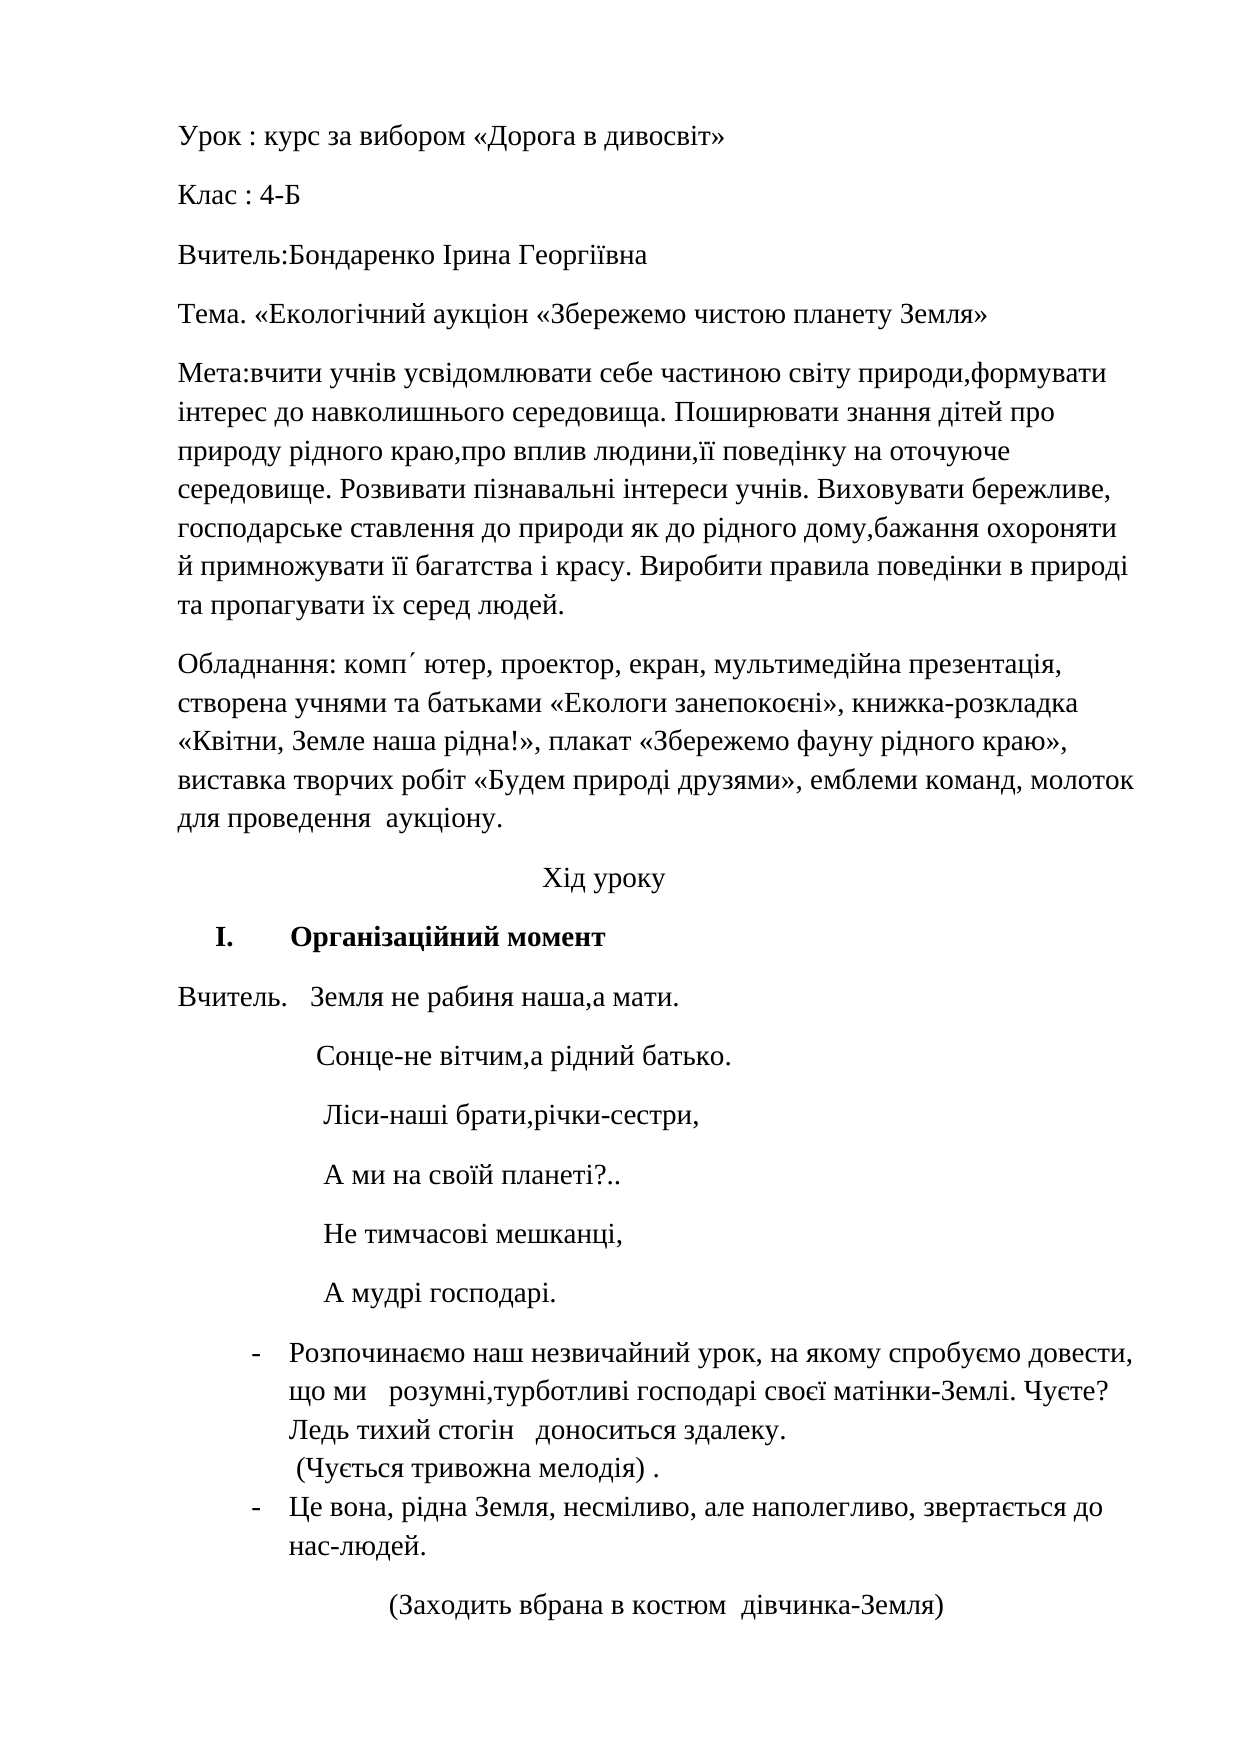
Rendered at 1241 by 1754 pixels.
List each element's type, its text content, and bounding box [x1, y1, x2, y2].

text Мета:вчити учнів усвідомлювати себе частиною світу природи,формувати інтерес до навколишнього середовища. Поширювати знання дітей про природу рідного краю,про вплив людини,її поведінку на оточуюче середовище. Розвивати пізнавальні інтереси учнів. Виховувати бережливе, господарське ставлення до природи як до рідного дому,бажання охороняти й примножувати її багатства і красу. Виробити правила поведінки в природі та пропагувати їх серед людей. [177, 356, 1152, 620]
text Вчитель. Земля не рабиня наша,а мати. [177, 979, 1152, 1012]
text Тема. «Екологічний аукціон «Збережемо чистою планету Земля» [177, 296, 1152, 330]
text Не тимчасові мешканці, [177, 1216, 1152, 1250]
list Організаційний момент [215, 919, 1152, 953]
text А мудрі господарі. [177, 1276, 1152, 1309]
list Це вона, рідна Земля, несміливо, але наполегливо, звертається до нас-людей. [251, 1489, 1152, 1561]
text Обладнання: комп ютер, проектор, екран, мультимедійна презентація, створена учнями та батьками «Екологи занепокоєні», книжка-розкладка «Квітни, Земле наша рідна!», плакат «Збережемо фауну рідного краю», виставка творчих робіт «Будем природі друзями», емблеми команд, молоток для проведення аукціону. [177, 646, 1152, 834]
list Розпочинаємо наш незвичайний урок, на якому спробуємо довести, що ми розумні,турботливі господарі своєї матінки-Землі. Чуєте?Ледь тихий стогін доноситься здалеку. [251, 1335, 1152, 1446]
text Вчитель:Бондаренко Ірина Георгіївна [177, 237, 1152, 270]
text Урок : курс за вибором «Дорога в дивосвіт» [177, 118, 1152, 152]
text Ліси-наші брати,річки-сестри, [177, 1097, 1152, 1131]
text Клас : 4-Б [177, 177, 1152, 211]
list (Чується тривожна мелодія) . [288, 1451, 1152, 1484]
text А ми на своїй планеті?.. [177, 1157, 1152, 1190]
text (Заходить вбрана в костюм дівчинка-Земля) [177, 1587, 1152, 1621]
text Сонце-не вітчим,а рідний батько. [177, 1038, 1152, 1072]
text Хід уроку [177, 860, 1152, 893]
